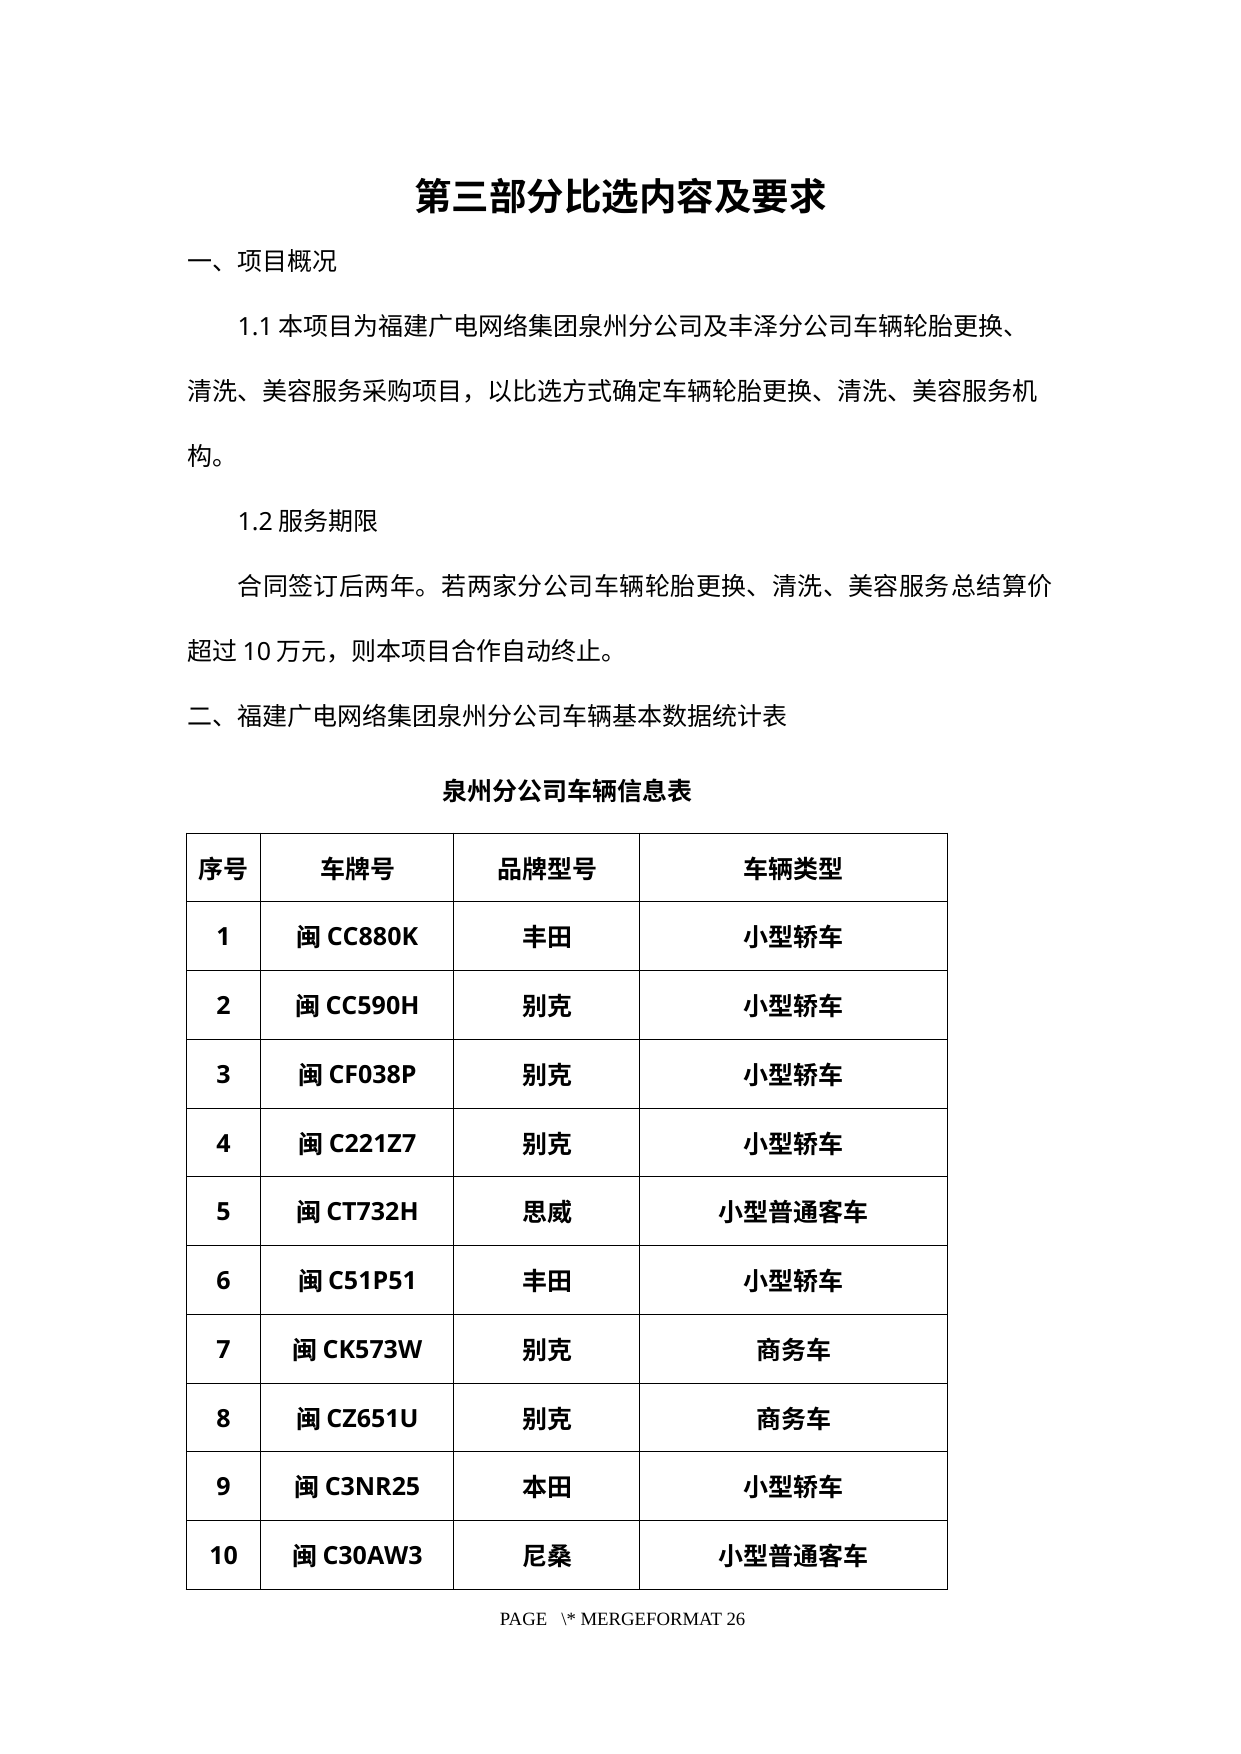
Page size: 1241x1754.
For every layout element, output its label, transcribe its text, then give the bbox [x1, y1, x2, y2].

text 合同签订后两年。若两家分公司车辆轮胎更换、清洗、美容服务总结算价超过10万元，则本项目合作自动终止。 [187, 552, 1053, 682]
text 第三部分比选内容及要求 [187, 162, 1053, 227]
table_cell 闽CC590H [261, 971, 453, 1039]
table_cell 商务车 [640, 1384, 947, 1451]
table_cell 车牌号 [261, 834, 453, 901]
table_cell 小型轿车 [640, 1246, 947, 1314]
table_cell 别克 [454, 1040, 639, 1107]
table_cell 小型轿车 [640, 1040, 947, 1107]
table_cell 3 [187, 1040, 260, 1107]
text 1.2服务期限 [187, 487, 1053, 552]
table_cell 尼桑 [454, 1521, 639, 1589]
table_cell 丰田 [454, 902, 639, 970]
table_cell 闽C3NR25 [261, 1452, 453, 1520]
table_cell 闽CC880K [261, 902, 453, 970]
table_header 泉州分公司车辆信息表 [186, 747, 948, 832]
table_cell 品牌型号 [454, 834, 639, 901]
text 一、项目概况 [187, 227, 1053, 292]
table_cell 闽CZ651U [261, 1384, 453, 1451]
table_cell 别克 [454, 1384, 639, 1451]
table_cell 闽C51P51 [261, 1246, 453, 1314]
table_cell 小型普通客车 [640, 1177, 947, 1245]
table_cell 闽CK573W [261, 1315, 453, 1382]
table_cell 小型轿车 [640, 1452, 947, 1520]
subtitle 1.1本项目为福建广电网络集团泉州分公司及丰泽分公司车辆轮胎更换、清洗、美容服务采购项目，以比选方式确定车辆轮胎更换、清洗、美容服务机构。 [187, 292, 1053, 487]
table_cell 5 [187, 1177, 260, 1245]
table_cell 闽CT732H [261, 1177, 453, 1245]
table_cell 小型轿车 [640, 902, 947, 970]
table_cell 4 [187, 1109, 260, 1176]
table_cell 思威 [454, 1177, 639, 1245]
table_cell 别克 [454, 1315, 639, 1382]
table_cell 车辆类型 [640, 834, 947, 901]
table_cell 别克 [454, 1109, 639, 1176]
table_cell 别克 [454, 971, 639, 1039]
table_cell 2 [187, 971, 260, 1039]
table_cell 商务车 [640, 1315, 947, 1382]
table_cell 7 [187, 1315, 260, 1382]
table_cell 小型普通客车 [640, 1521, 947, 1589]
table_cell 闽CF038P [261, 1040, 453, 1107]
table_cell 6 [187, 1246, 260, 1314]
table_cell 8 [187, 1384, 260, 1451]
table_cell 本田 [454, 1452, 639, 1520]
table_cell 10 [187, 1521, 260, 1589]
table_cell 闽C30AW3 [261, 1521, 453, 1589]
table_cell 丰田 [454, 1246, 639, 1314]
table_cell 1 [187, 902, 260, 970]
list 福建广电网络集团泉州分公司车辆基本数据统计表 [187, 682, 1053, 747]
table_cell 9 [187, 1452, 260, 1520]
table_cell 小型轿车 [640, 971, 947, 1039]
table_cell 序号 [187, 834, 260, 901]
table_cell 小型轿车 [640, 1109, 947, 1176]
table_cell 闽C221Z7 [261, 1109, 453, 1176]
